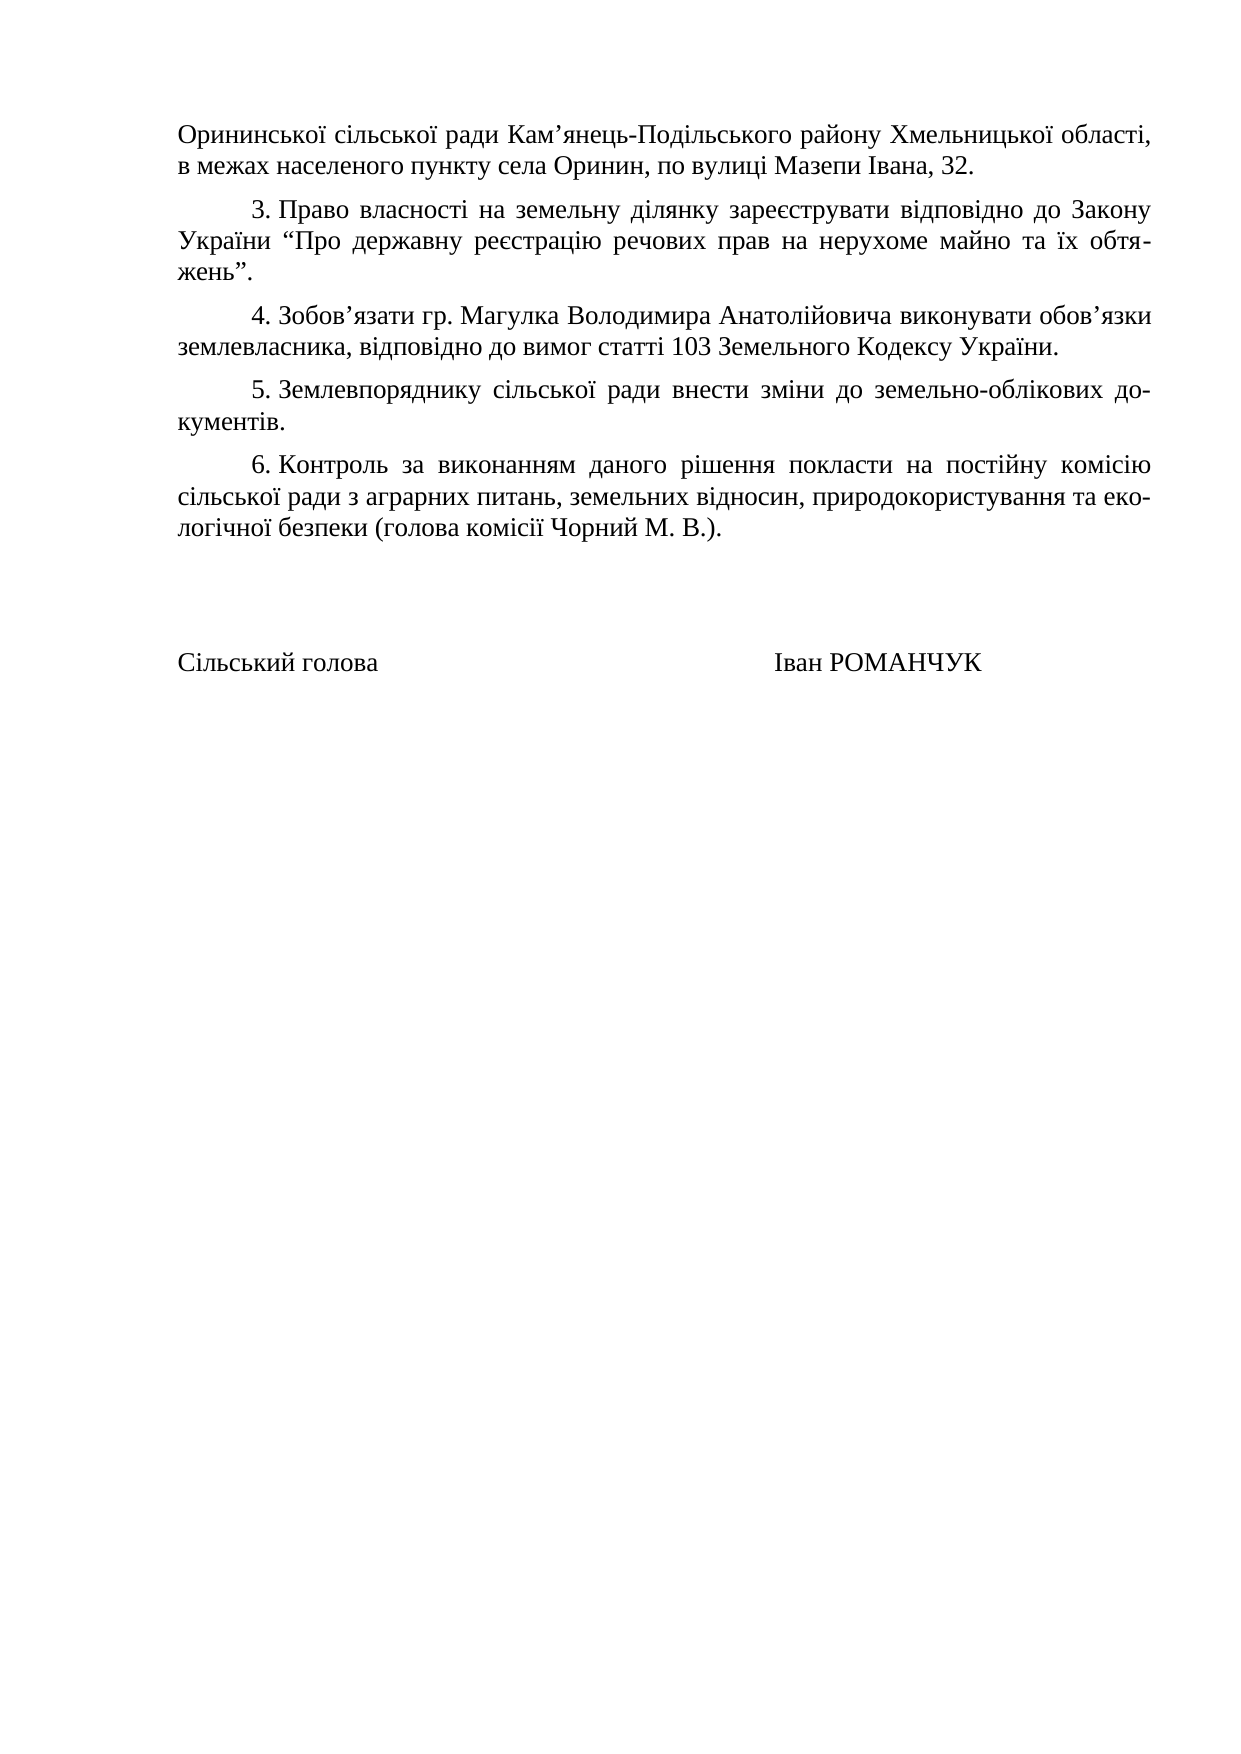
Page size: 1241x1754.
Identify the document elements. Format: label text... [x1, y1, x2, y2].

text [177, 118, 1152, 180]
text 5. Землевпоряднику сільської ради внести зміни до земельно-облікових до-кументів. [177, 374, 1152, 436]
text 6. Контроль за виконанням даного рішення покласти на постійну комісію сільської ради з аграрних питань, земельних відносин, природокористування та еко-логічної безпеки (голова комісії Чорний М. В.). [177, 448, 1152, 542]
text 3. Право власності на земельну ділянку зареєструвати відповідно до Закону України “Про державну реєстрацію речових прав на нерухоме майно та їх обтя-жень”. [177, 193, 1152, 286]
text 4. Зобов’язати гр. Магулка Володимира Анатолійовича виконувати обов’язки землевласника, відповідно до вимог статті 103 Земельного Кодексу України. [177, 299, 1152, 361]
text Сільський голова Іван РОМАНЧУК [177, 646, 1152, 677]
